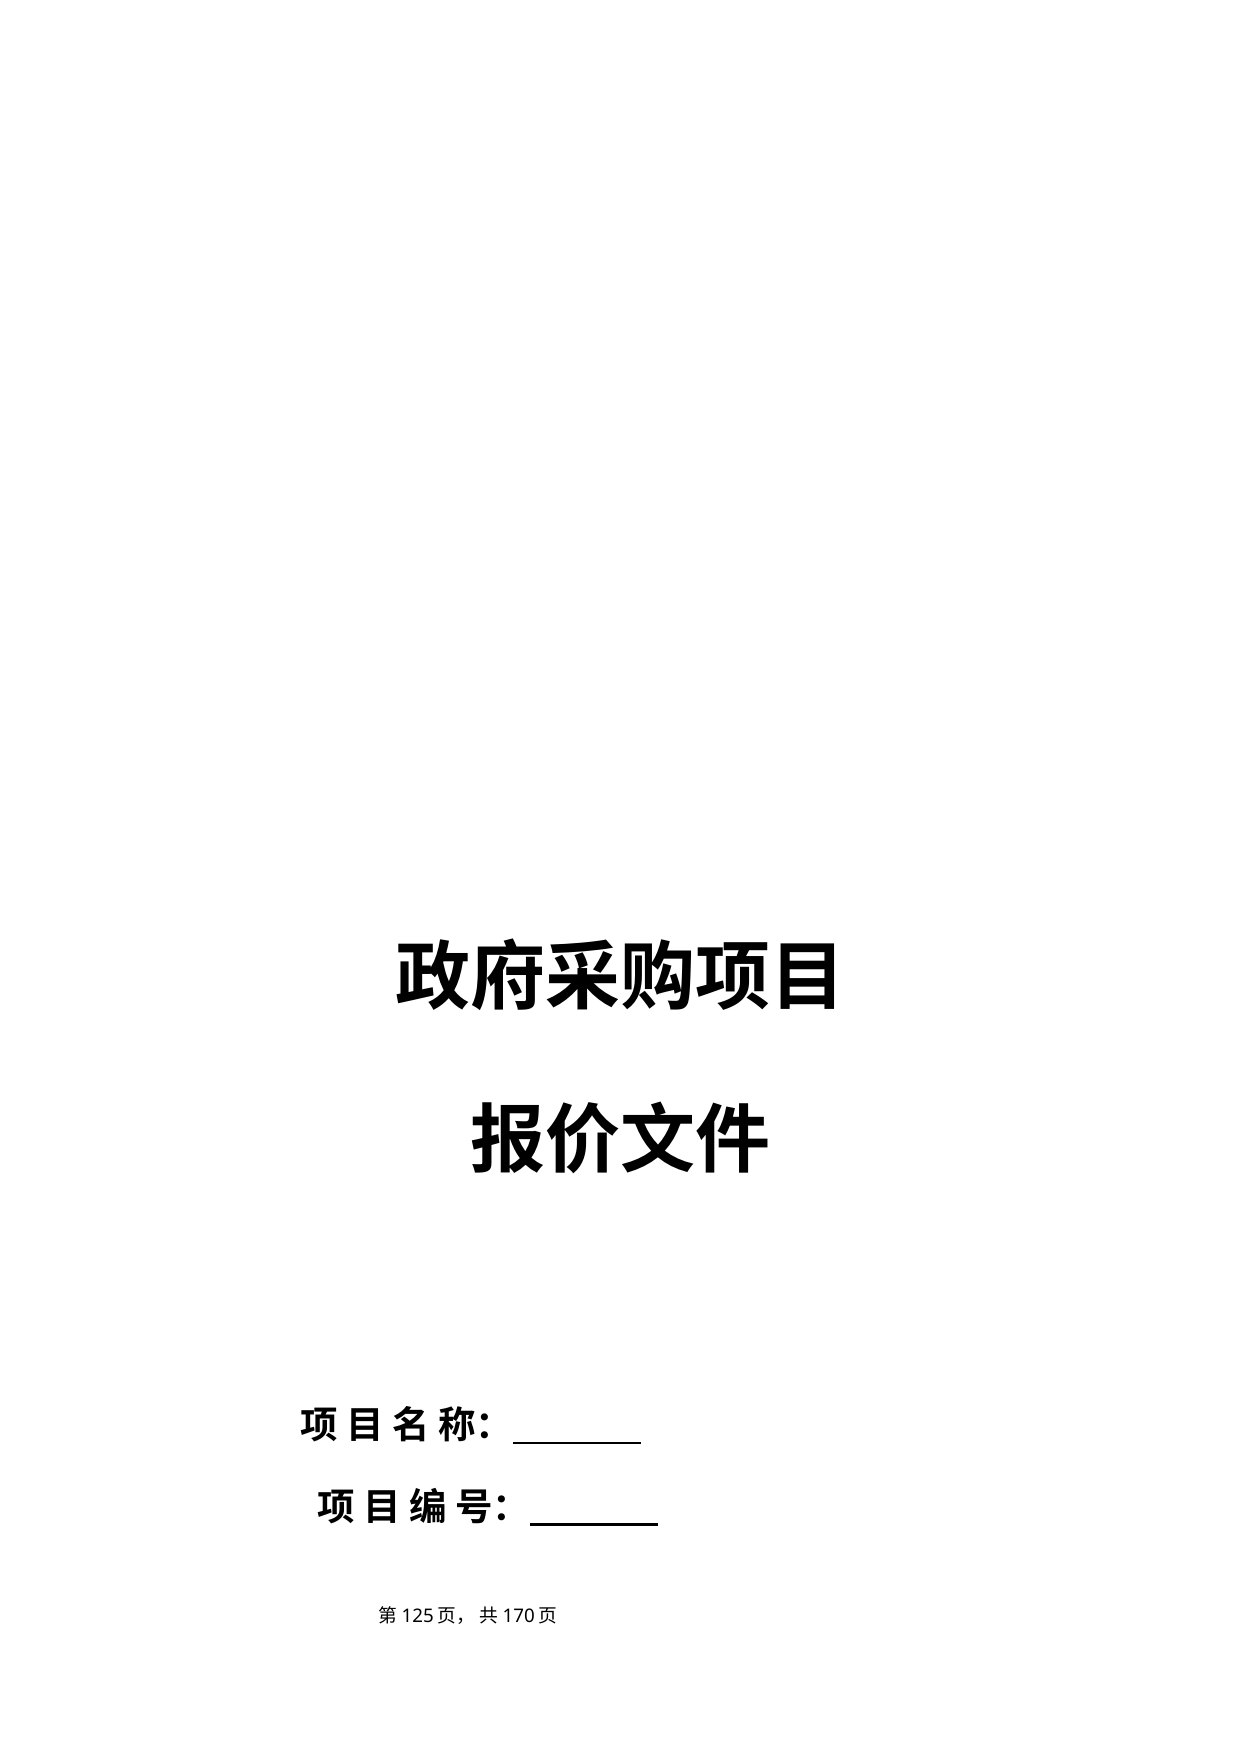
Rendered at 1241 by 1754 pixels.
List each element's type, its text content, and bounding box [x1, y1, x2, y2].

text 报价文件 [187, 1079, 1053, 1188]
text 政府采购项目 [187, 916, 1053, 1025]
text 项 目 编 号： [187, 1476, 1053, 1531]
text 项 目 名 称： [187, 1395, 1053, 1449]
